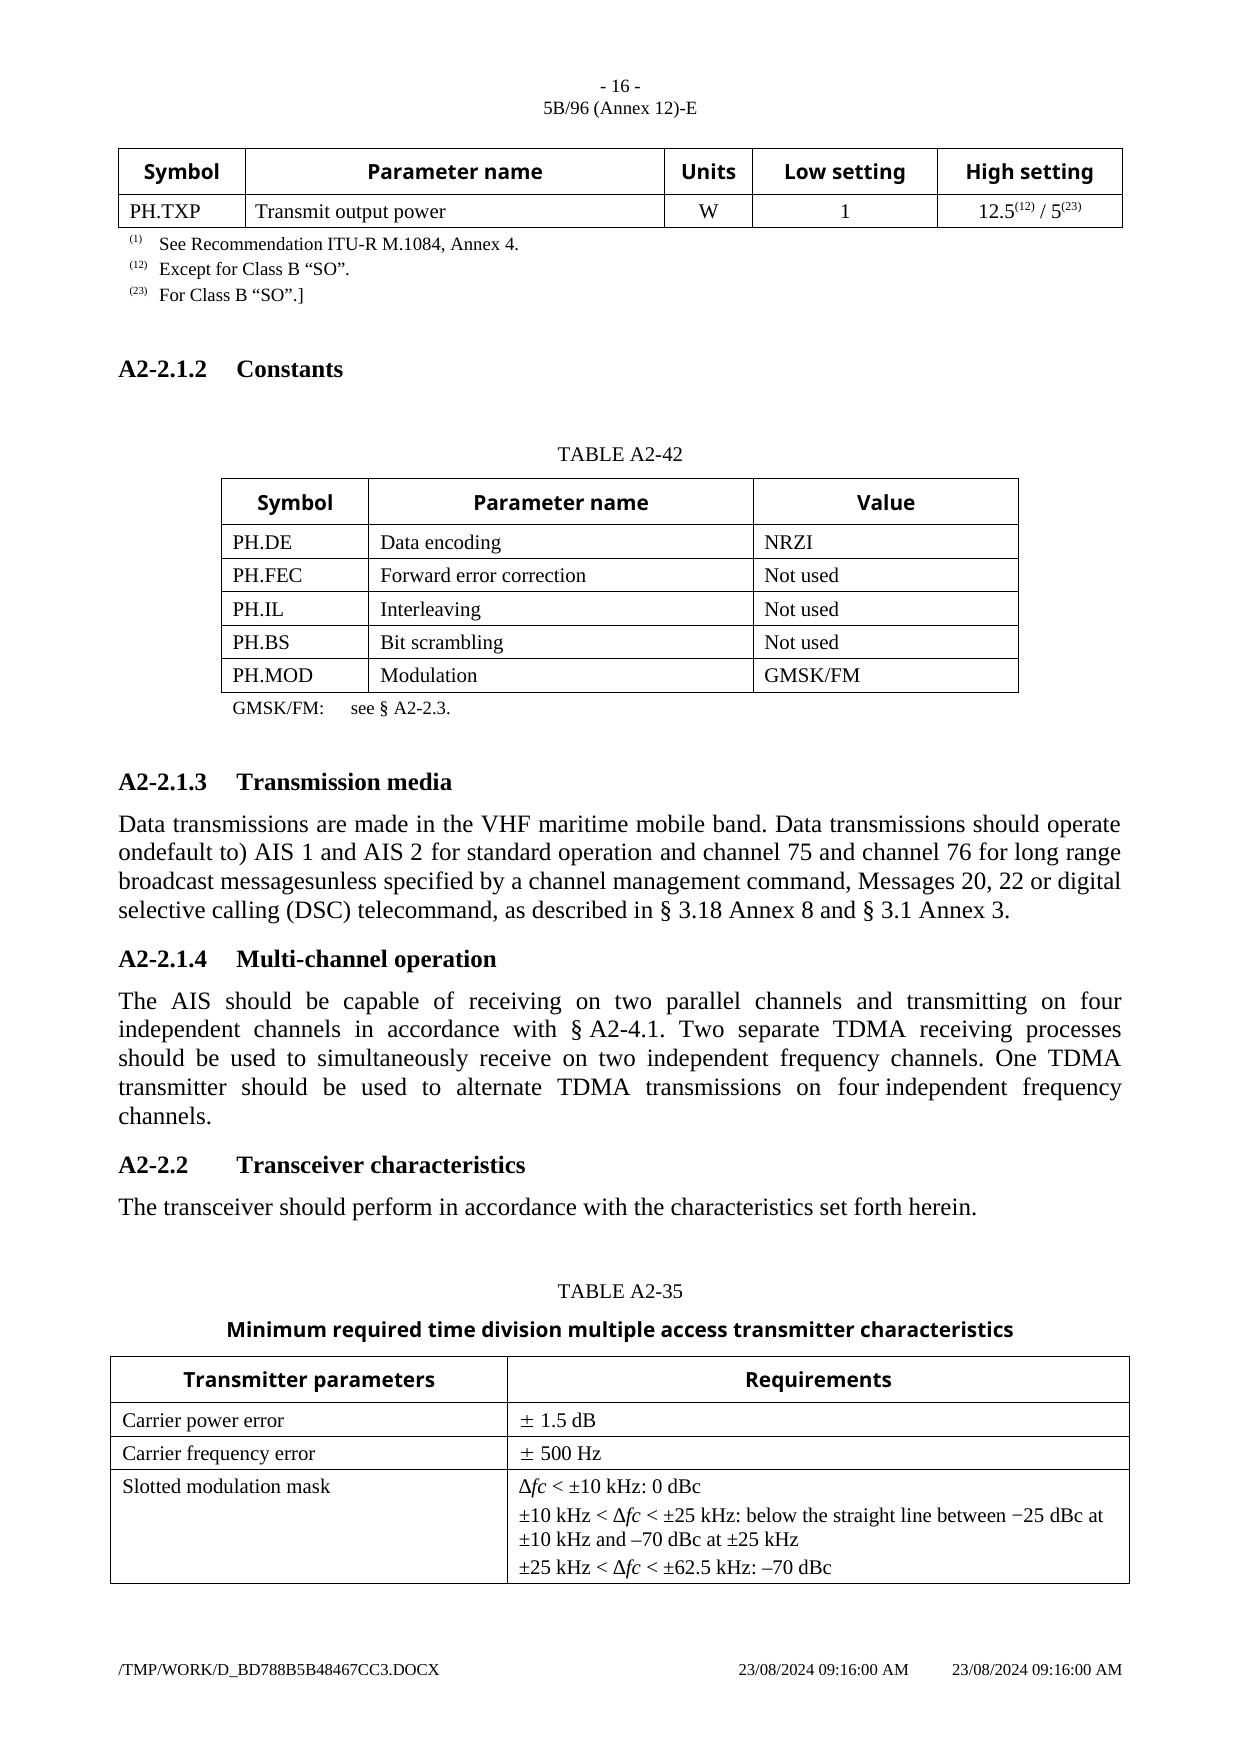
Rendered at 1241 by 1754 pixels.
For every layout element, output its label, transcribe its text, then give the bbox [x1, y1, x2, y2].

table_cell () Except for Class B “SO”. () For Class B “SO”.] [118, 228, 1122, 310]
table_cell ∆fc < ±10 kHz: 0 dBc ±10 kHz < ∆fc < ±25 kHz: below the straight line between −25 dBc at ±10 kHz and –70 dBc at ±25 kHz ±25 kHz < ∆fc < ±62.5 kHz: –70 dBc [508, 1470, 1129, 1583]
table_cell GMSK/FM: see § 2.3. [221, 693, 1019, 722]
table_header Symbol [119, 149, 245, 194]
table_cell Bit scrambling [369, 626, 753, 658]
table_cell PH.TXP [119, 195, 245, 227]
text The AIS should be capable of receiving on two parallel channels and transmitting on four independent channels in accordance with § 4.1. Two separate TDMA receiving processes should be used to simultaneously receive on two independent frequency channels. One TDMA transmitter should be used to alternate TDMA transmissions on four independent frequency channels. [118, 986, 1122, 1129]
table_cell Carrier frequency error [111, 1437, 507, 1469]
table_cell PH.MOD [222, 659, 368, 692]
text TABLE [118, 442, 1122, 466]
table_header Transmitter parameters [111, 1357, 507, 1402]
subtitle 2.1.2 Constants [118, 354, 1122, 383]
title Minimum required time division multiple access transmitter characteristics [118, 1315, 1122, 1344]
table_cell Transmit output power [246, 195, 664, 227]
table_cell W [665, 195, 752, 227]
table_header Parameter name [369, 479, 753, 524]
table_cell PH.DE [222, 525, 368, 558]
table_cell PH.IL [222, 592, 368, 625]
table_cell PH.BS [222, 626, 368, 658]
subtitle 2.1.4 Multi-channel operation [118, 944, 1122, 973]
table_cell NRZI [754, 525, 1018, 558]
table_cell 500 Hz [508, 1437, 1129, 1469]
table_cell PH.FEC [222, 559, 368, 591]
table_header Units [665, 149, 752, 194]
table_header Parameter name [246, 149, 664, 194]
table_cell GMSK/FM [754, 659, 1018, 692]
table_cell Not used [754, 559, 1018, 591]
table_cell Not used [754, 592, 1018, 625]
table_cell Modulation [369, 659, 753, 692]
text TABLE [118, 1279, 1122, 1303]
subtitle 2.1.3 Transmission media [118, 767, 1122, 796]
table_header Requirements [508, 1357, 1129, 1402]
table_cell Not used [754, 626, 1018, 658]
table_cell Carrier power error [111, 1403, 507, 1436]
text The transceiver should perform in accordance with the characteristics set forth herein. [118, 1192, 1122, 1220]
text Data transmissions are made in the VHF maritime mobile band. Data transmissions should AIS 1 and AIS 2 . [118, 809, 1122, 924]
table_header Symbol [222, 479, 368, 524]
table_cell Interleaving [369, 592, 753, 625]
table_header Low setting [753, 149, 937, 194]
table_cell Slotted modulation mask [111, 1470, 507, 1583]
subtitle 2.2 Transceiver characteristics [118, 1150, 1122, 1179]
table_header High setting [938, 149, 1122, 194]
table_header Value [754, 479, 1018, 524]
table_cell 1.5 dB [508, 1403, 1129, 1436]
table_cell Data encoding [369, 525, 753, 558]
table_cell 12.5() / 5() [938, 195, 1122, 227]
table_cell Forward error correction [369, 559, 753, 591]
table_cell 1 [753, 195, 937, 227]
